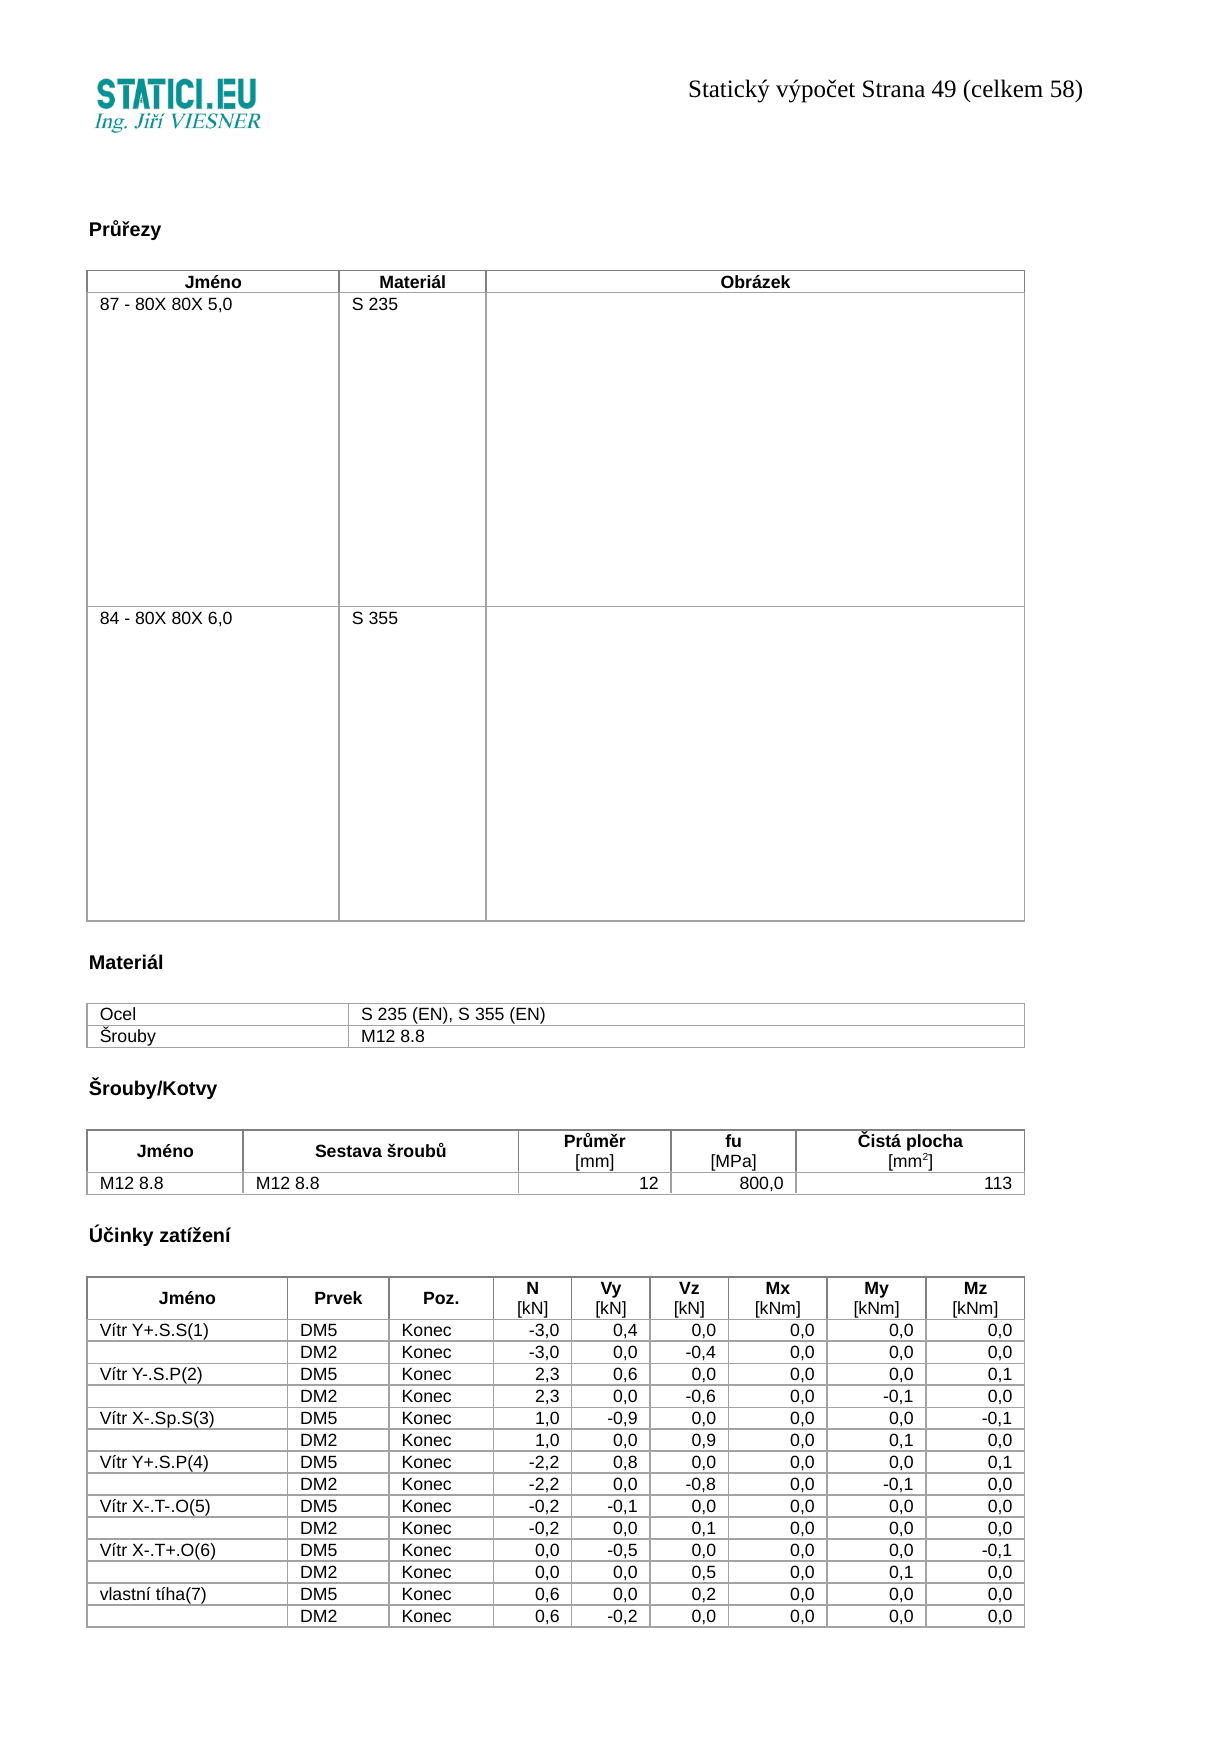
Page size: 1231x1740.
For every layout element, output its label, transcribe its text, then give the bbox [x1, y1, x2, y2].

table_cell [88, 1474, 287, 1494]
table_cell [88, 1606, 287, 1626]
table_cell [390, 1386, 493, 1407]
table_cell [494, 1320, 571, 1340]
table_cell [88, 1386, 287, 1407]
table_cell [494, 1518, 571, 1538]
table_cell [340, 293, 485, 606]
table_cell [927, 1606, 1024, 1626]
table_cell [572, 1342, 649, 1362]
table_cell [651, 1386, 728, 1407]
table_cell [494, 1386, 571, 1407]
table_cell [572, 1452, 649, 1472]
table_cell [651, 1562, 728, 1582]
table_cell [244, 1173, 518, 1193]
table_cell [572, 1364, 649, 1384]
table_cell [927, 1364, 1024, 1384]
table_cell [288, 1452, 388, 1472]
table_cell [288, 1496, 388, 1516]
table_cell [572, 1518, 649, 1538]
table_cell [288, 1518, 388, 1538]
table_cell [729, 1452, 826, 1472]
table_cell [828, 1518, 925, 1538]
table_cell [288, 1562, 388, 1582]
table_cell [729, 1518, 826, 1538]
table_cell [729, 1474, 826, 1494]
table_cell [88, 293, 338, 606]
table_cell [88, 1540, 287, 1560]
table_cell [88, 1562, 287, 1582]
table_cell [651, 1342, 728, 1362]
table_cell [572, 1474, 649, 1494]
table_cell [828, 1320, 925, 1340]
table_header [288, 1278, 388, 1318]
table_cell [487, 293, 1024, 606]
picture [92, 74, 262, 134]
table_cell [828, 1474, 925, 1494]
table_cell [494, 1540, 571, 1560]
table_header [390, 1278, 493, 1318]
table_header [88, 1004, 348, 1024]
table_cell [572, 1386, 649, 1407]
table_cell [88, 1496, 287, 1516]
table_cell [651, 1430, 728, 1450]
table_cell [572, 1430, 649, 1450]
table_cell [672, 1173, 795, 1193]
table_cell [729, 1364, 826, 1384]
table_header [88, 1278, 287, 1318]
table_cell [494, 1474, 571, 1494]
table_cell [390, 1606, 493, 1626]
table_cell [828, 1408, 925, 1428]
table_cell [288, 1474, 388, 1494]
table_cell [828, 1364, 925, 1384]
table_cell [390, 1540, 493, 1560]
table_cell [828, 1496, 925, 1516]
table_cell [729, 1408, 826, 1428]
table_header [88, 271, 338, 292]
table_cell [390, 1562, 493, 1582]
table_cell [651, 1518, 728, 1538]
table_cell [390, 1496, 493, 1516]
subtitle Průřezy [89, 218, 1083, 241]
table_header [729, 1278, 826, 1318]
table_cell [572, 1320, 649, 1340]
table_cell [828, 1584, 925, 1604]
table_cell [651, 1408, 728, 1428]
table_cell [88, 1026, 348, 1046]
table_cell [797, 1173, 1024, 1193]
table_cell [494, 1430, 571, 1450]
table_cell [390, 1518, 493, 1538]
subtitle Šrouby/Kotvy [89, 1077, 1083, 1100]
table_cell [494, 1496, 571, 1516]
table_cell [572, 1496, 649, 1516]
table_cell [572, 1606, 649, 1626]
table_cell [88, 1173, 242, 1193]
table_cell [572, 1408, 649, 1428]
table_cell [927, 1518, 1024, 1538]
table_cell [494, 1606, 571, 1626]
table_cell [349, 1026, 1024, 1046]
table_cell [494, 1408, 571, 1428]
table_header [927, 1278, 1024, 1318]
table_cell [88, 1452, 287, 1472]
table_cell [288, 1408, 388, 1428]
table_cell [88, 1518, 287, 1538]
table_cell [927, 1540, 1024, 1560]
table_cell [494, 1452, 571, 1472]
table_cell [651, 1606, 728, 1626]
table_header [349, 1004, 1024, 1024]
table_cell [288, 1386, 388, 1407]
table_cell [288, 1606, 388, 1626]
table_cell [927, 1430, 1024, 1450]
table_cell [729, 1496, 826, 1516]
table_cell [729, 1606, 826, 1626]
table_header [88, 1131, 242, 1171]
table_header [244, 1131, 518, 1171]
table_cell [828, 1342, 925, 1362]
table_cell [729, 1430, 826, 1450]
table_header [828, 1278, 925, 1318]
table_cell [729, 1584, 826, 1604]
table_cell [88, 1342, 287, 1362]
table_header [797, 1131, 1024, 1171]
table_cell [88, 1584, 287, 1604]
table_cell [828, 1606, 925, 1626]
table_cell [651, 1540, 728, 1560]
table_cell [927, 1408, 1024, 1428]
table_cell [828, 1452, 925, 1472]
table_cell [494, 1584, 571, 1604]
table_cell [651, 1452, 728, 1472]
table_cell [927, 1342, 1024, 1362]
subtitle Materiál [89, 951, 1083, 973]
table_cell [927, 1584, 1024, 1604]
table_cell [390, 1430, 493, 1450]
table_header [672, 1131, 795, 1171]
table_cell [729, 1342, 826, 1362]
subtitle Účinky zatížení [89, 1224, 1083, 1247]
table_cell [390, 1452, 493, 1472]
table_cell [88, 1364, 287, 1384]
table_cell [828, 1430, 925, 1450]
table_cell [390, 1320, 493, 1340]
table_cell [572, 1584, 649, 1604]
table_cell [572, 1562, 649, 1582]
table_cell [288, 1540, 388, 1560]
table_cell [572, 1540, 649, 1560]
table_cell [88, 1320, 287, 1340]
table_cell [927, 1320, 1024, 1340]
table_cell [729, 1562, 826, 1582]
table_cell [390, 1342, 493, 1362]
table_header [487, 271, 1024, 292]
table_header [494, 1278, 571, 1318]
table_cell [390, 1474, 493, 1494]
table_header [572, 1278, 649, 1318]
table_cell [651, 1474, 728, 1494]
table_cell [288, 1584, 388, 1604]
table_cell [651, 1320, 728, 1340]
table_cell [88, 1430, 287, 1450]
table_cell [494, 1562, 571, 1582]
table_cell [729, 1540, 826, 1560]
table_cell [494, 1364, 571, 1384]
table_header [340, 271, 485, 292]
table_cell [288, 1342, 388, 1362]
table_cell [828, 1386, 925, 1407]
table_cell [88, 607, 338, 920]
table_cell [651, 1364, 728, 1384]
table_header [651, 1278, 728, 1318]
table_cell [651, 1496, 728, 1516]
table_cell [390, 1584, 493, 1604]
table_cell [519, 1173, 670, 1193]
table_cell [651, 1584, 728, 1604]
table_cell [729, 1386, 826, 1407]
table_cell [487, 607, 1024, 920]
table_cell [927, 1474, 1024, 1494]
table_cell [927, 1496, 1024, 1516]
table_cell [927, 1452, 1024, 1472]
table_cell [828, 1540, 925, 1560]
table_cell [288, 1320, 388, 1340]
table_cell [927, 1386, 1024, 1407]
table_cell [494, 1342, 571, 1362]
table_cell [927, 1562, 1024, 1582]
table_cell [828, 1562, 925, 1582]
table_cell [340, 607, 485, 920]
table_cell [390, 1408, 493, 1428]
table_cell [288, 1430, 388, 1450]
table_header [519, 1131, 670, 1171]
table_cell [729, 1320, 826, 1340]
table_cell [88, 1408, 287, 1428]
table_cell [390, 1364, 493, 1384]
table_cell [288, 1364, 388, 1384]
